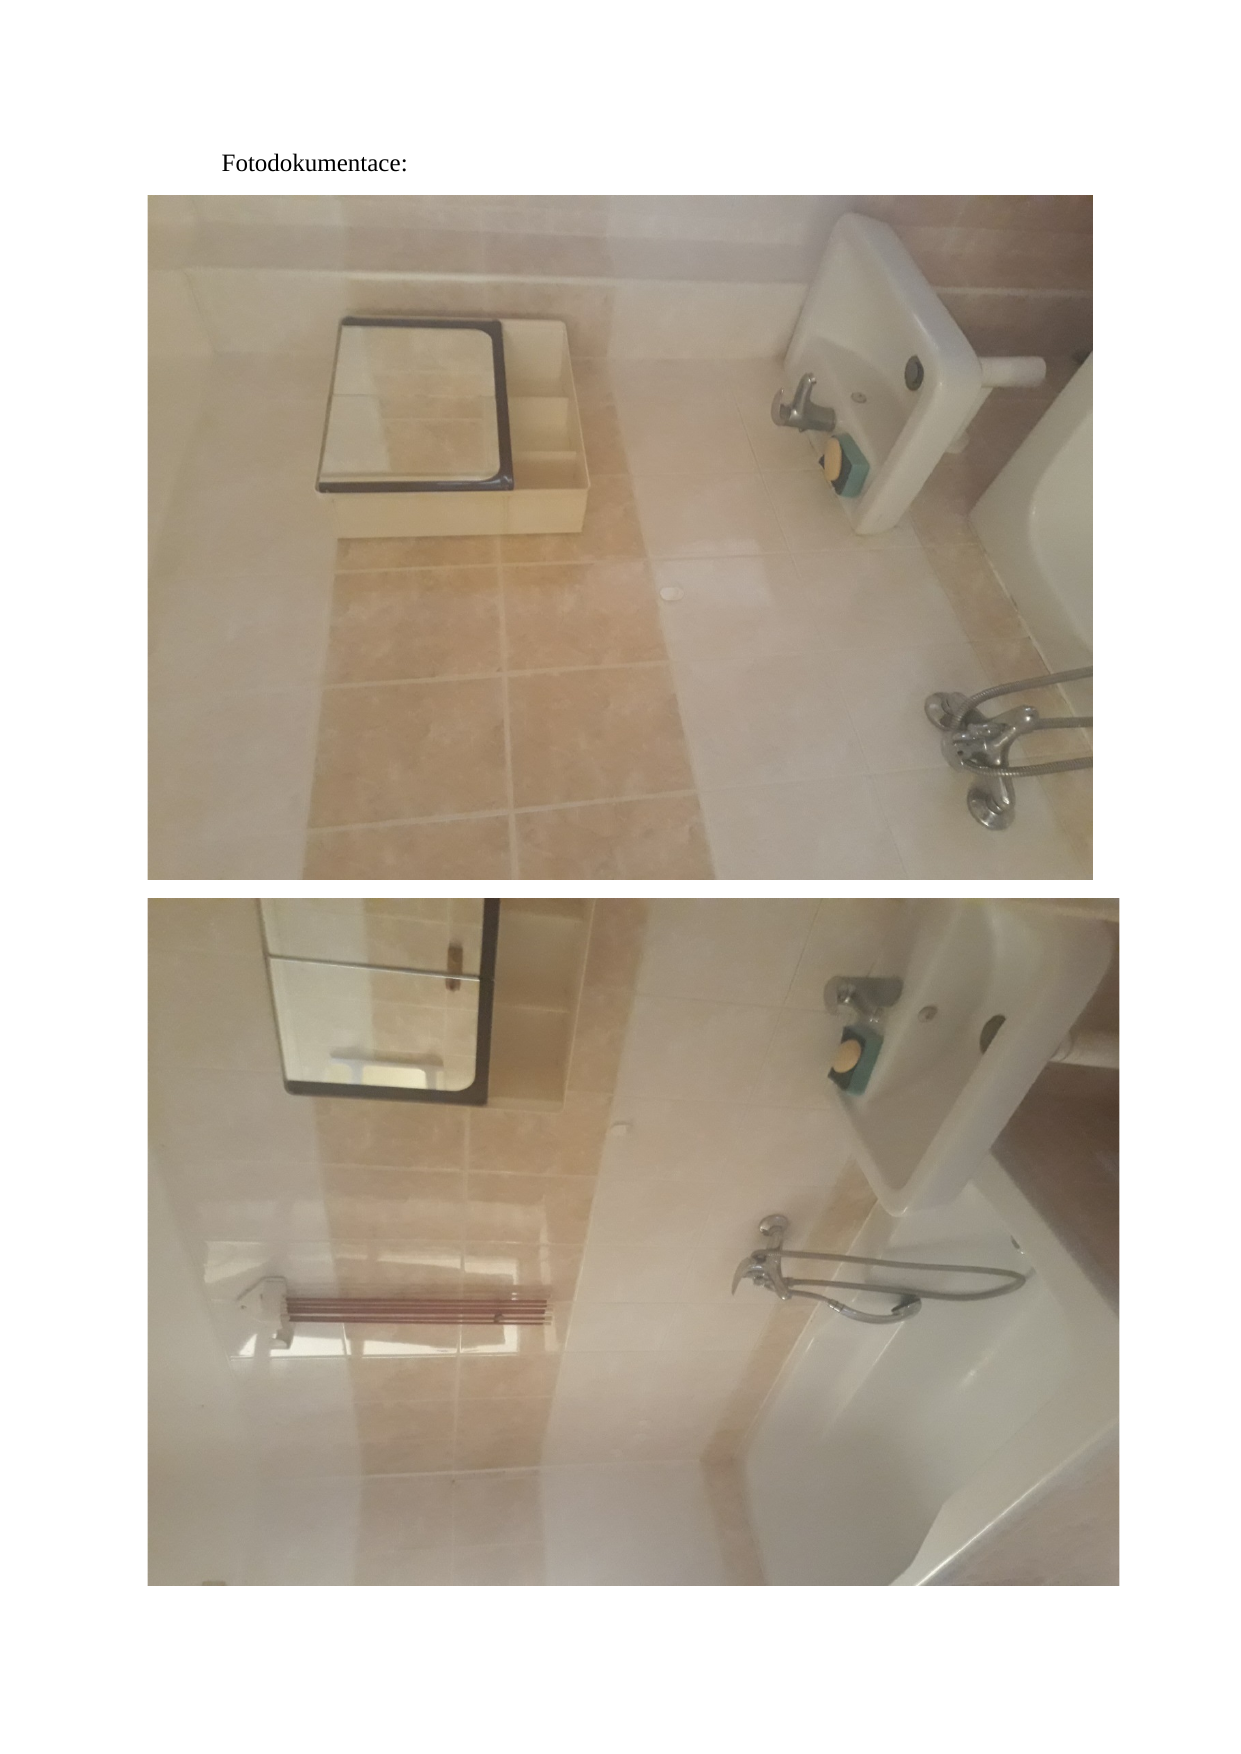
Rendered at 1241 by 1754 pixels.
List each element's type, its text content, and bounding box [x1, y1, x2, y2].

picture [147, 898, 1120, 1586]
text Fotodokumentace: [148, 148, 1093, 176]
picture [147, 195, 1093, 880]
